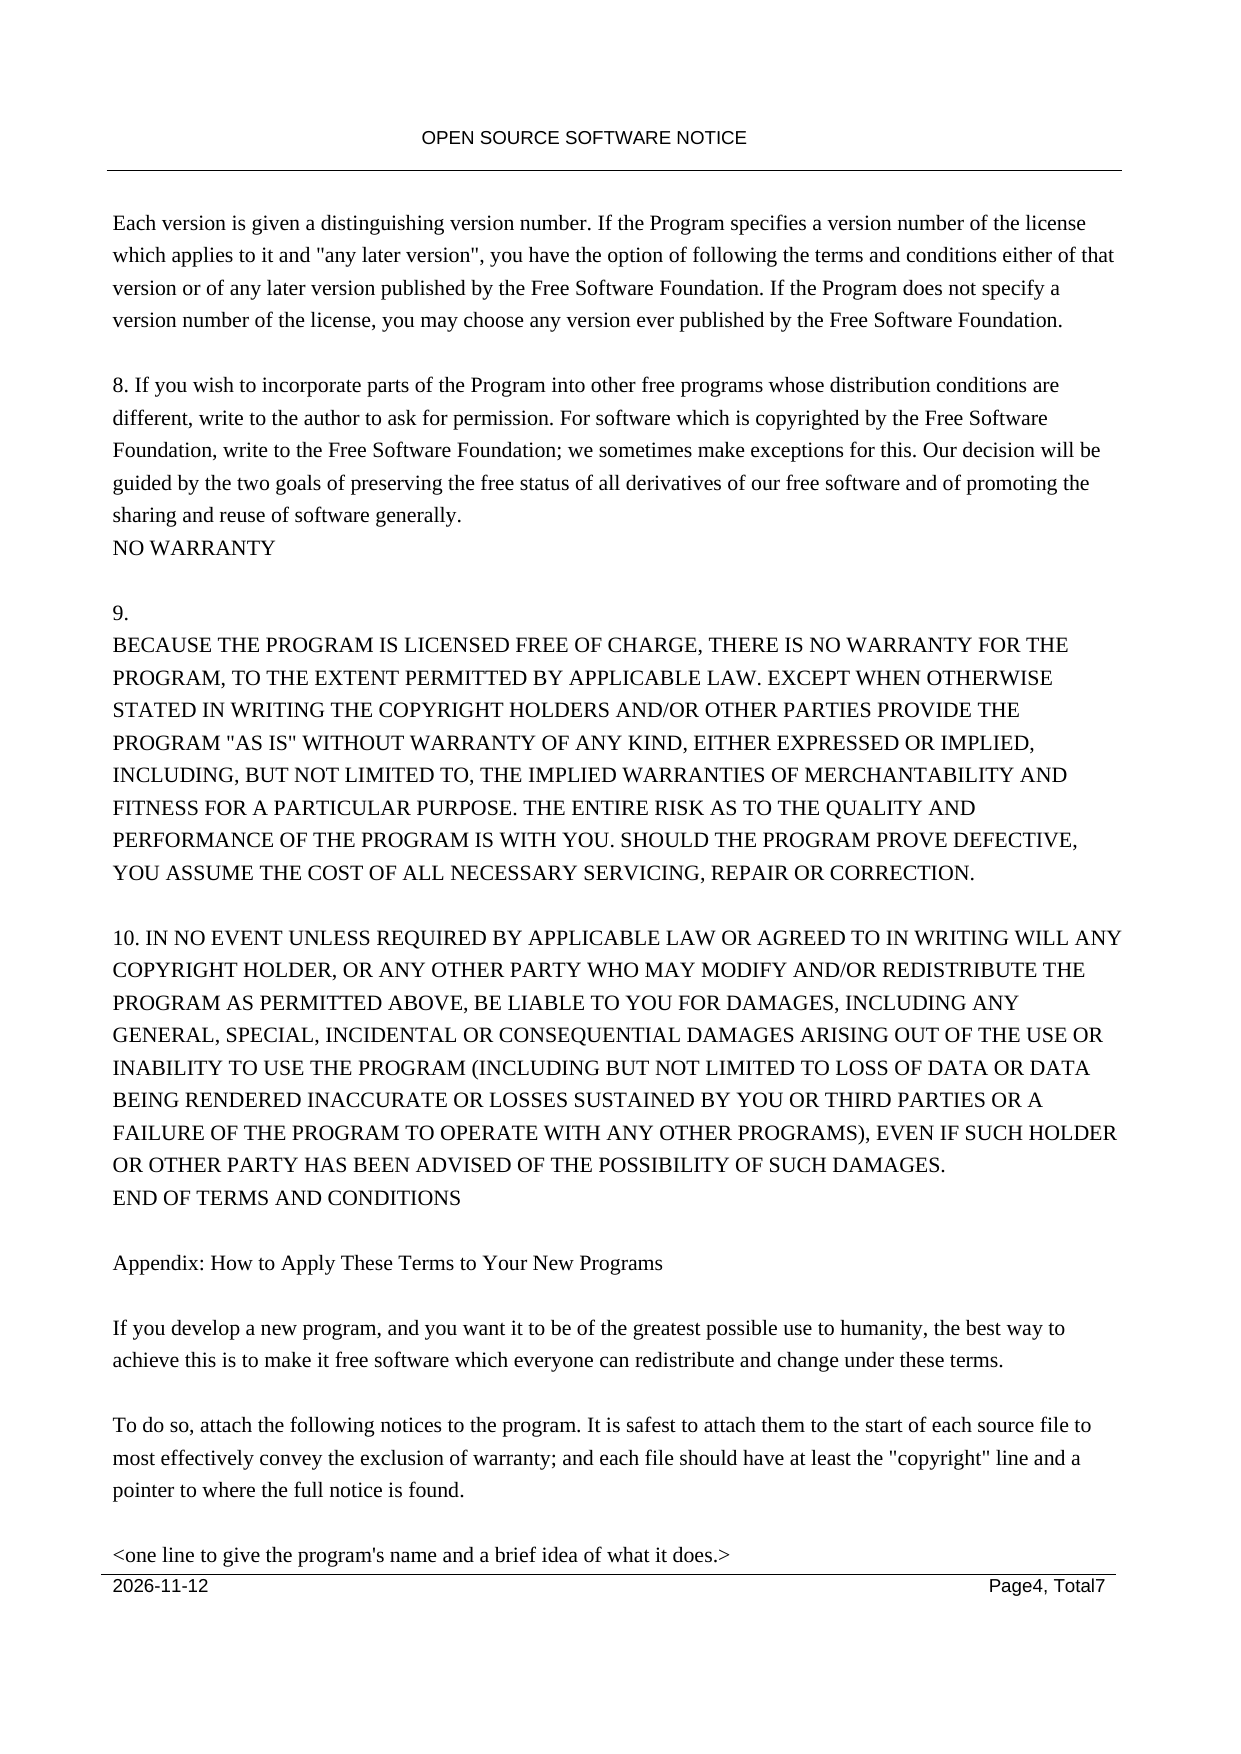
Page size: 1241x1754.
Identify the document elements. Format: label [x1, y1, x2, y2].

text [112, 206, 1128, 1571]
